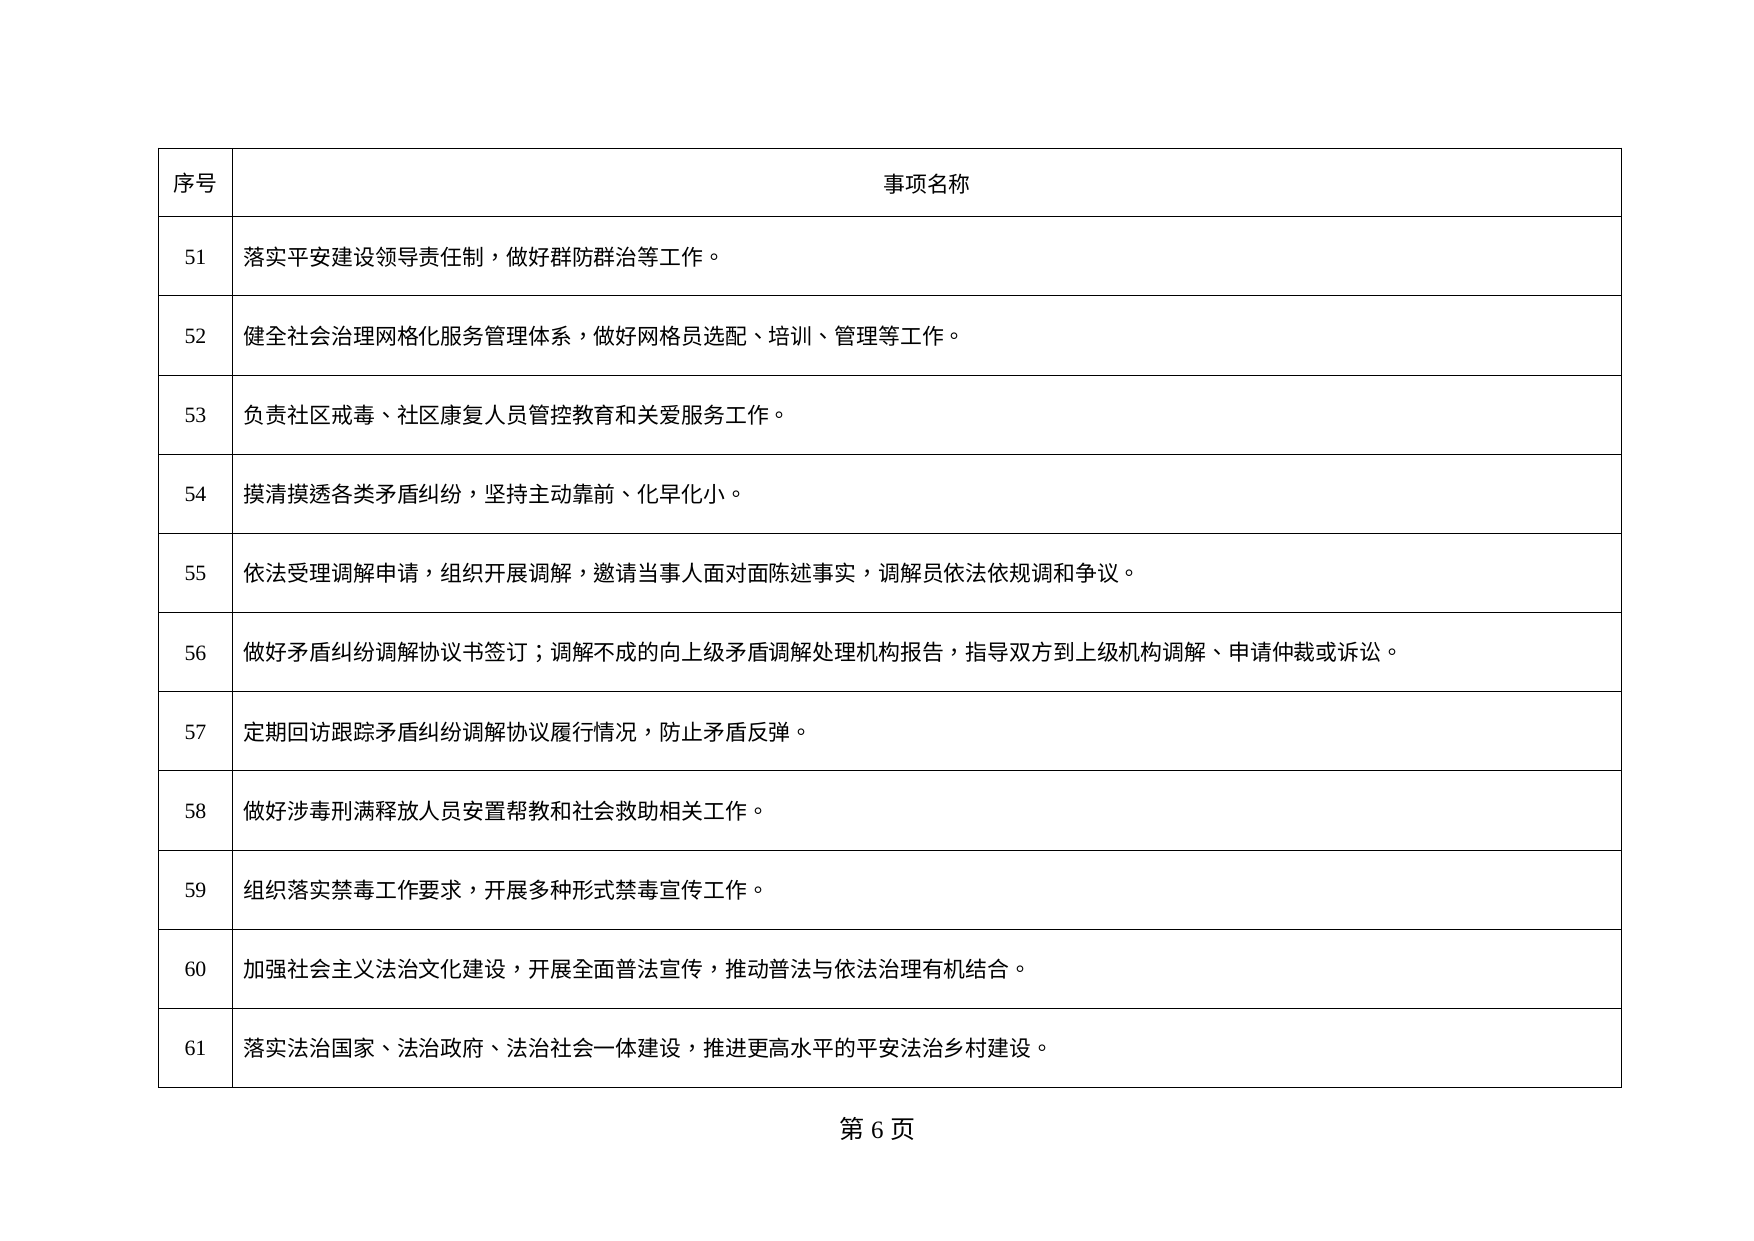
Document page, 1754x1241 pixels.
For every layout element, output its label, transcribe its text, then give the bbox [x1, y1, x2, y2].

table_cell 落实法治国家、法治政府、法治社会一体建设，推进更高水平的平安法治乡村建设。 [233, 1009, 1621, 1087]
table_cell 55 [159, 534, 232, 612]
table_cell 负责社区戒毒、社区康复人员管控教育和关爱服务工作。 [233, 376, 1621, 454]
table_cell 57 [159, 692, 232, 770]
table_cell 60 [159, 930, 232, 1008]
table_cell 依法受理调解申请，组织开展调解，邀请当事人面对面陈述事实，调解员依法依规调和争议。 [233, 534, 1621, 612]
table_cell 做好涉毒刑满释放人员安置帮教和社会救助相关工作。 [233, 771, 1621, 849]
table_cell 59 [159, 851, 232, 929]
table_cell 58 [159, 771, 232, 849]
table_cell 健全社会治理网格化服务管理体系，做好网格员选配、培训、管理等工作。 [233, 296, 1621, 374]
table_cell 落实平安建设领导责任制，做好群防群治等工作。 [233, 217, 1621, 295]
table_cell 定期回访跟踪矛盾纠纷调解协议履行情况，防止矛盾反弹。 [233, 692, 1621, 770]
table_cell 61 [159, 1009, 232, 1087]
table_cell 56 [159, 613, 232, 691]
table_cell 加强社会主义法治文化建设，开展全面普法宣传，推动普法与依法治理有机结合。 [233, 930, 1621, 1008]
table_cell 做好矛盾纠纷调解协议书签订；调解不成的向上级矛盾调解处理机构报告，指导双方到上级机构调解、申请仲裁或诉讼。 [233, 613, 1621, 691]
table_header 序号 [159, 149, 232, 216]
table_cell 组织落实禁毒工作要求，开展多种形式禁毒宣传工作。 [233, 851, 1621, 929]
table_cell 51 [159, 217, 232, 295]
table_cell 摸清摸透各类矛盾纠纷，坚持主动靠前、化早化小。 [233, 455, 1621, 533]
table_cell 53 [159, 376, 232, 454]
table_cell 54 [159, 455, 232, 533]
table_cell 52 [159, 296, 232, 374]
table_header 事项名称 [233, 149, 1621, 216]
